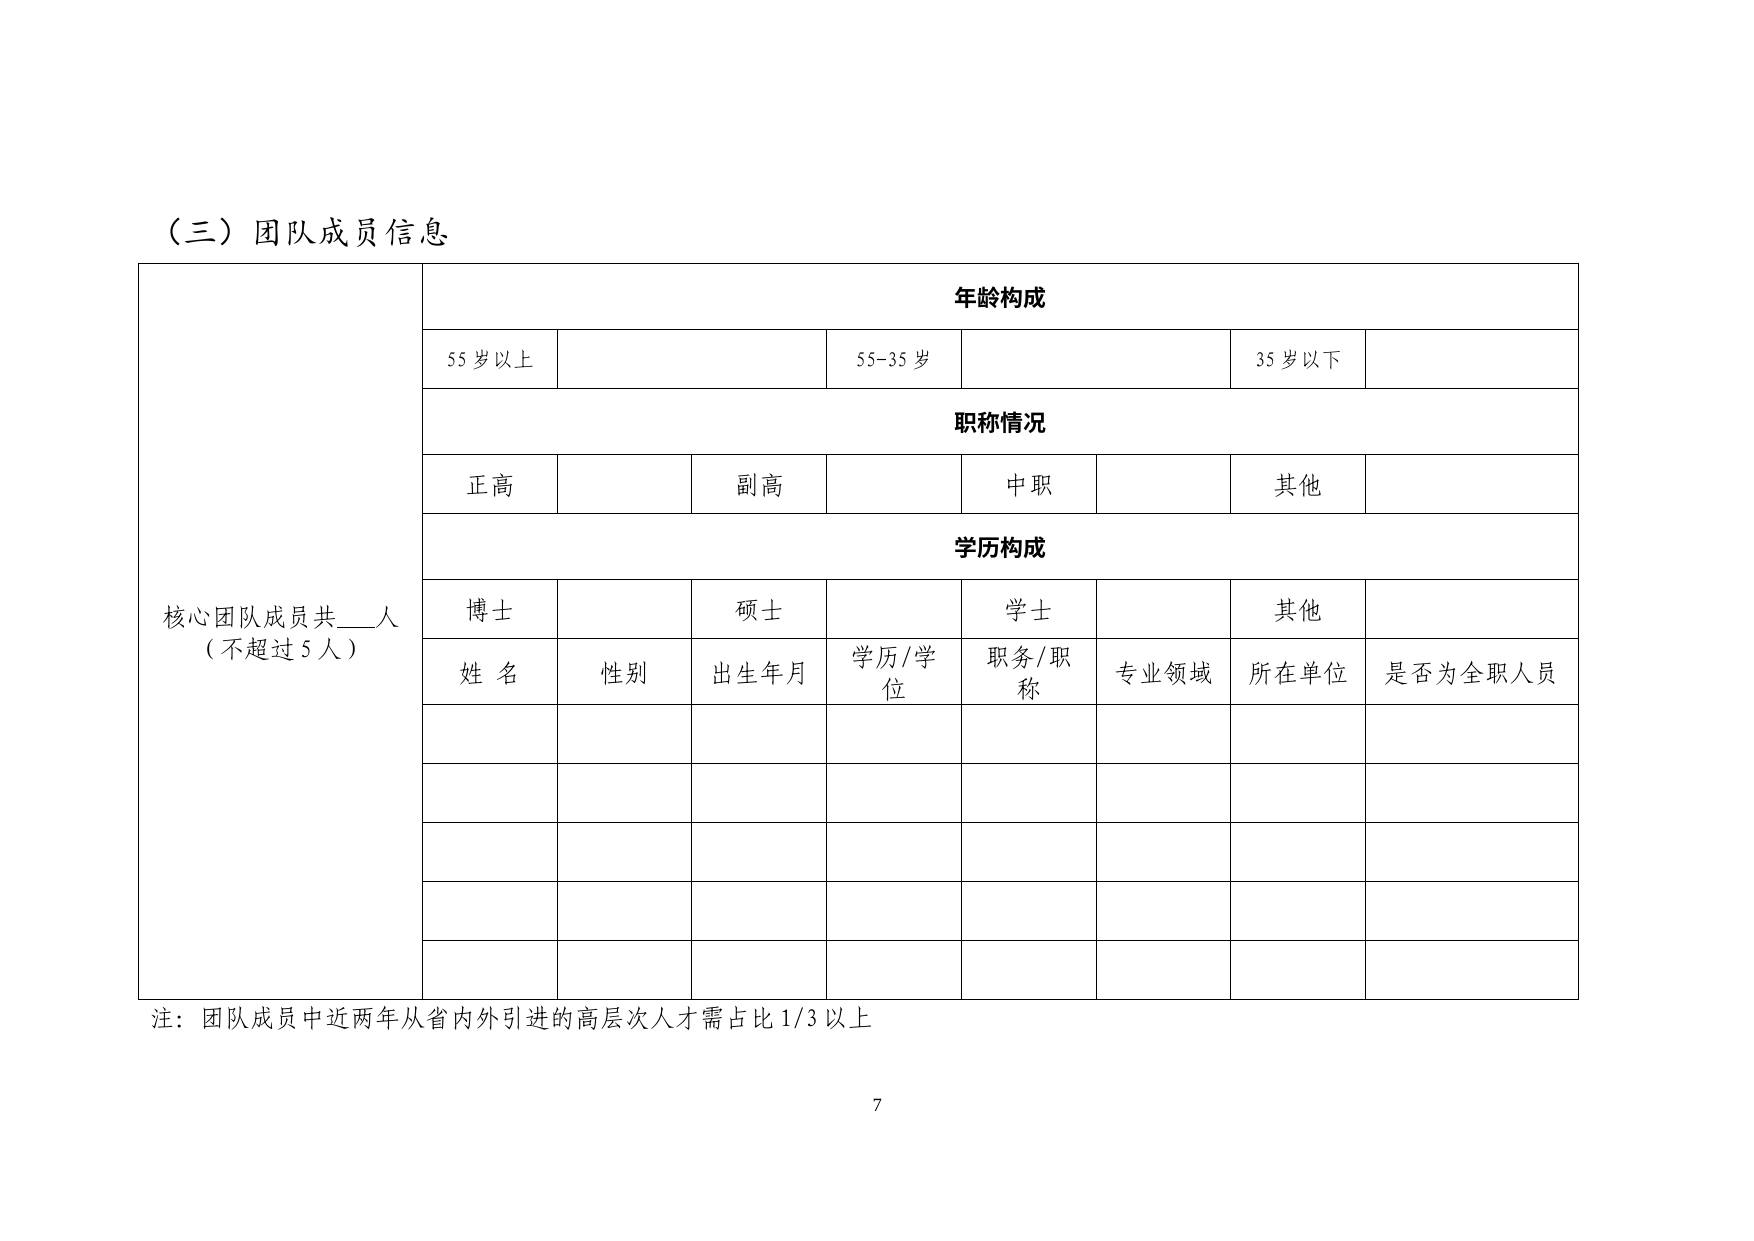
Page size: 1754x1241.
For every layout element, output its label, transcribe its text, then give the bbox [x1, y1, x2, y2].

table_header 年龄构成 [423, 264, 1578, 329]
table_cell [692, 764, 826, 822]
table_cell [1366, 882, 1578, 940]
table_cell 55-35岁 [827, 330, 961, 388]
text 注：团队成员中近两年从省内外引进的高层次人才需占比1/3以上 [150, 1000, 1604, 1033]
table_cell [1231, 823, 1365, 881]
table_cell [1366, 455, 1578, 513]
table_cell [1366, 941, 1578, 999]
table_cell [692, 823, 826, 881]
table_cell 其他 [1231, 455, 1365, 513]
table_cell [962, 823, 1096, 881]
table_cell [1097, 941, 1230, 999]
table_cell 出生年月 [692, 639, 826, 704]
table_cell 硕士 [692, 580, 826, 638]
table_cell [827, 580, 961, 638]
table_cell 性别 [558, 639, 691, 704]
table_cell [1231, 882, 1365, 940]
table_cell 学历构成 [423, 514, 1578, 579]
table_cell [423, 705, 557, 763]
table_cell 专业领域 [1097, 639, 1230, 704]
table_cell [1097, 823, 1230, 881]
table_cell [962, 705, 1096, 763]
table_cell [1231, 941, 1365, 999]
table_cell [692, 941, 826, 999]
table_cell 是否为全职人员 [1366, 639, 1578, 704]
table_cell 中职 [962, 455, 1096, 513]
table_cell 博士 [423, 580, 557, 638]
table_cell [962, 330, 1230, 388]
table_cell [1097, 882, 1230, 940]
table_cell [1097, 705, 1230, 763]
table_cell [558, 580, 691, 638]
table_cell [1366, 705, 1578, 763]
table_cell [423, 941, 557, 999]
table_cell [1231, 705, 1365, 763]
table_cell [827, 764, 961, 822]
table_cell [558, 882, 691, 940]
table_cell 所在单位 [1231, 639, 1365, 704]
table_cell 正高 [423, 455, 557, 513]
table_cell [692, 705, 826, 763]
table_cell 副高 [692, 455, 826, 513]
table_cell [827, 882, 961, 940]
table_header 核心团队成员共 人 （不超过5人） [139, 264, 422, 999]
table_cell [1231, 764, 1365, 822]
table_cell [1366, 823, 1578, 881]
table_cell [1097, 580, 1230, 638]
table_cell [558, 330, 826, 388]
table_cell [423, 882, 557, 940]
table_cell [558, 941, 691, 999]
table_cell [423, 764, 557, 822]
table_cell [827, 455, 961, 513]
table_cell [558, 705, 691, 763]
table_cell [962, 764, 1096, 822]
text （三）团队成员信息 [150, 198, 1604, 263]
table_cell [1097, 455, 1230, 513]
table_cell [1097, 764, 1230, 822]
table_cell 职务/职称 [962, 639, 1096, 704]
table_cell [558, 764, 691, 822]
table_cell 其他 [1231, 580, 1365, 638]
table_cell [423, 823, 557, 881]
table_cell 姓 名 [423, 639, 557, 704]
table_cell [827, 705, 961, 763]
table_cell [827, 941, 961, 999]
table_cell [1366, 764, 1578, 822]
table_cell [962, 941, 1096, 999]
table_cell [692, 882, 826, 940]
table_cell 学历/学位 [827, 639, 961, 704]
table_cell [962, 882, 1096, 940]
table_cell 学士 [962, 580, 1096, 638]
table_cell 职称情况 [423, 389, 1578, 454]
table_cell [827, 823, 961, 881]
table_cell 35岁以下 [1231, 330, 1365, 388]
table_cell [1366, 330, 1578, 388]
table_cell [1366, 580, 1578, 638]
table_cell [558, 823, 691, 881]
table_cell [558, 455, 691, 513]
table_cell 55岁以上 [423, 330, 557, 388]
